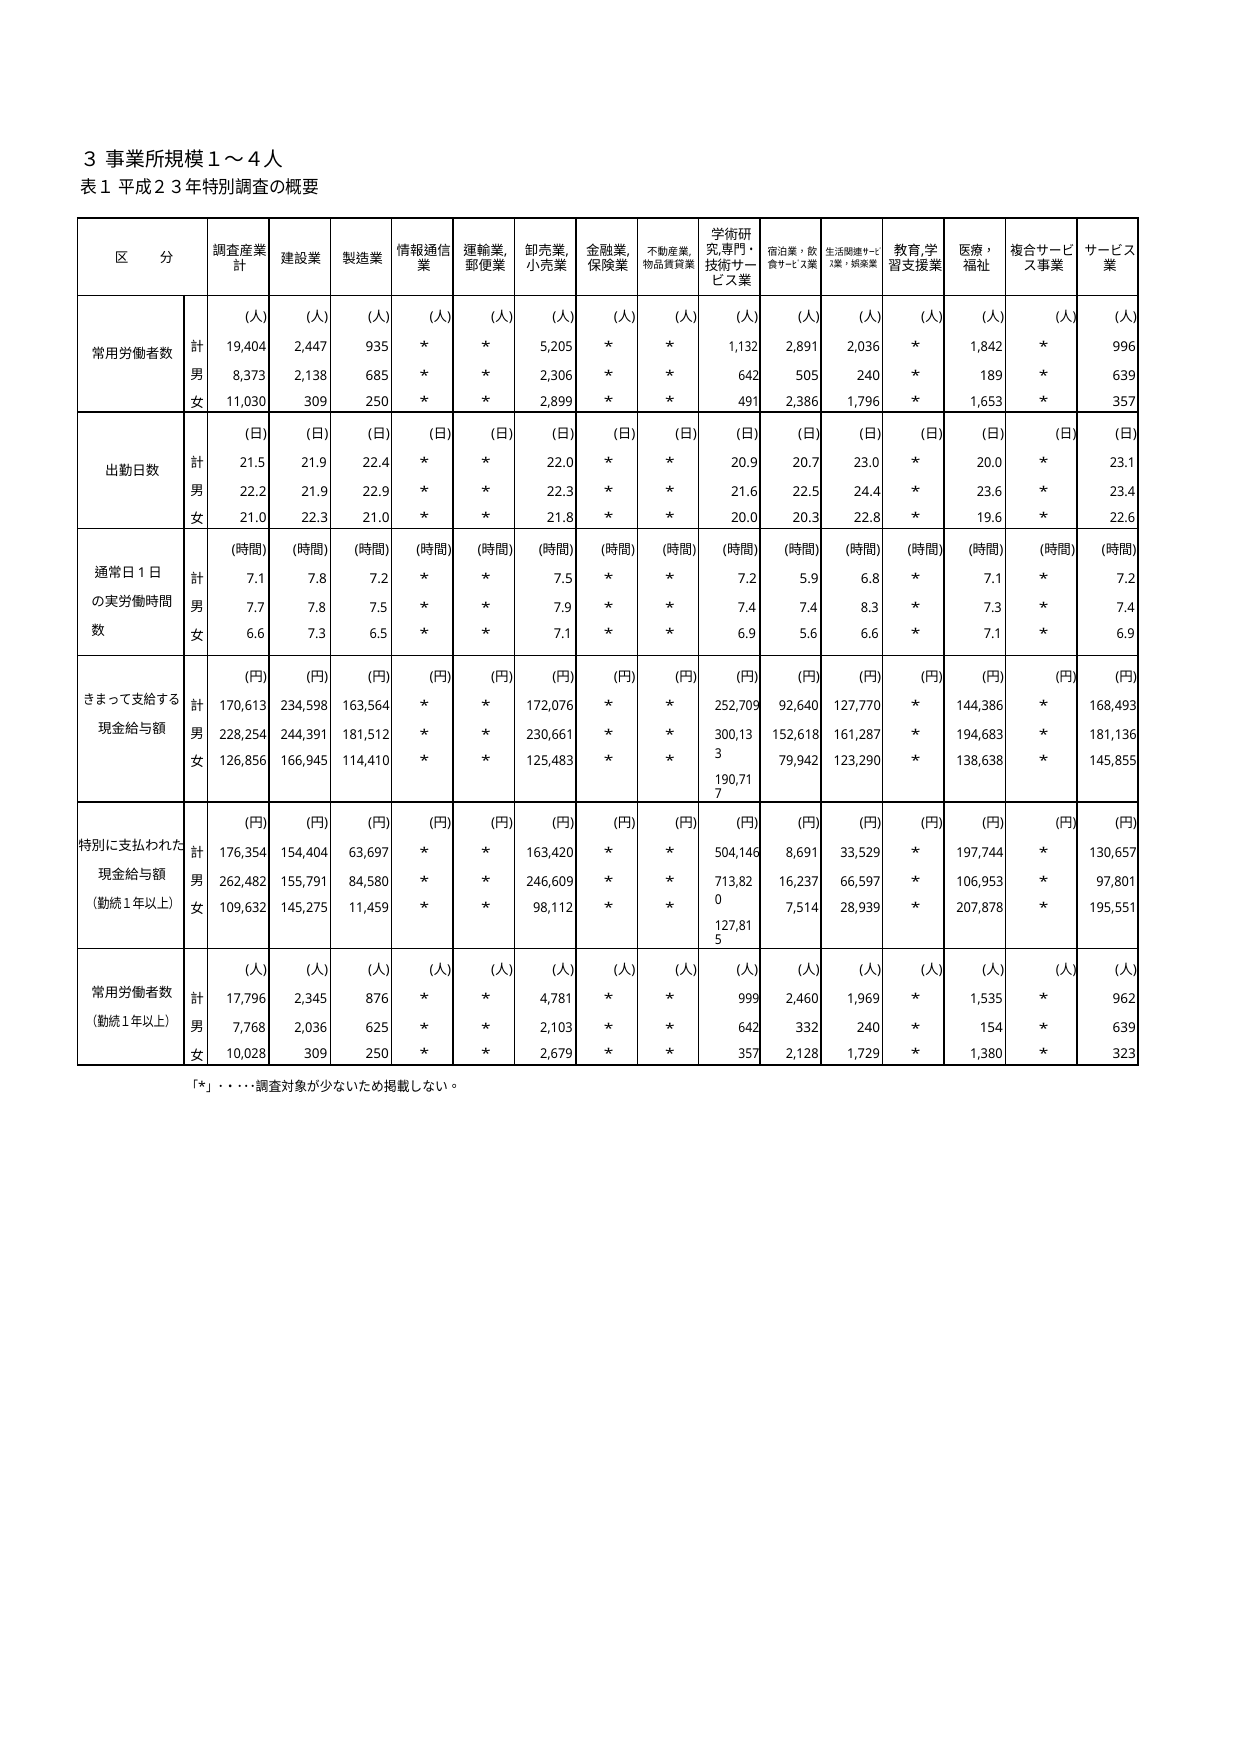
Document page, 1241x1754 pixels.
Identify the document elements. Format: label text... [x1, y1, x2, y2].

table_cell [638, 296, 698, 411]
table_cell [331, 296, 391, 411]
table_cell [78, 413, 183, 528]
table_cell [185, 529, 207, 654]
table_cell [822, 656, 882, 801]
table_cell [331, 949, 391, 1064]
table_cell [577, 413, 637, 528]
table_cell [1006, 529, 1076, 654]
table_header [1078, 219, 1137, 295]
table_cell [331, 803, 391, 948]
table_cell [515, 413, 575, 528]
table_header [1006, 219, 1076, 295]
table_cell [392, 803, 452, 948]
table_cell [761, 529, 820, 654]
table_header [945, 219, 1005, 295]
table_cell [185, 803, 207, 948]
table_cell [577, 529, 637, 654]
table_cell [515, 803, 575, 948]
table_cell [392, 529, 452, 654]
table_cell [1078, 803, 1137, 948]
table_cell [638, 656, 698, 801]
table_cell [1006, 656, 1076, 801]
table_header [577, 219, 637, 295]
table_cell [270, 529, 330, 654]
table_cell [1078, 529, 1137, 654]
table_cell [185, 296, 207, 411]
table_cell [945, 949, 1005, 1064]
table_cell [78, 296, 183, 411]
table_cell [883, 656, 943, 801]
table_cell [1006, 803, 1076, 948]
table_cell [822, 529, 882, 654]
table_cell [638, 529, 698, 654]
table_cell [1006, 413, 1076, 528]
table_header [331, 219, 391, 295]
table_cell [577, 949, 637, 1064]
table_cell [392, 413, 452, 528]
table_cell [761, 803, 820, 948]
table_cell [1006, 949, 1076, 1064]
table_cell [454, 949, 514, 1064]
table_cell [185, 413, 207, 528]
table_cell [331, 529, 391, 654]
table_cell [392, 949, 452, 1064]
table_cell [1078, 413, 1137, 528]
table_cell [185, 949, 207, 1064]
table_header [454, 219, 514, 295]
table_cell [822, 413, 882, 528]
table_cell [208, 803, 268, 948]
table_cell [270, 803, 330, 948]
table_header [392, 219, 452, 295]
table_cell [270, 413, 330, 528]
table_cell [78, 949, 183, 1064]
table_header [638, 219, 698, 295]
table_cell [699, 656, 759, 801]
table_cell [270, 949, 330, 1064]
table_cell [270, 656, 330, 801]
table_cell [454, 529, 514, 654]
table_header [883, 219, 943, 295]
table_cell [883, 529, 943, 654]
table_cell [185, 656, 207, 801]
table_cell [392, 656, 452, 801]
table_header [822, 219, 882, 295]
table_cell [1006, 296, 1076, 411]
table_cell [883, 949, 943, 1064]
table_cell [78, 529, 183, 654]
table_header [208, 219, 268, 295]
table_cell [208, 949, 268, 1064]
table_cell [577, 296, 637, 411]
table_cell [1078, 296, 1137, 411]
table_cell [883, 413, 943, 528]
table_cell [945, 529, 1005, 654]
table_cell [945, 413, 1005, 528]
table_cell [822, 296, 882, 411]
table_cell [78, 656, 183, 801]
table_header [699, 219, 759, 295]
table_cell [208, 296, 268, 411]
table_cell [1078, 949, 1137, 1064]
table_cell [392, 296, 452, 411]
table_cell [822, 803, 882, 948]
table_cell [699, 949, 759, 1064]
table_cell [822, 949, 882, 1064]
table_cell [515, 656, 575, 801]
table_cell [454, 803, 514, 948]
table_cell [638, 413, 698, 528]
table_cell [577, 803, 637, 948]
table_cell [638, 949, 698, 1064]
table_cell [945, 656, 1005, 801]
text ３ 事業所規模１～４人 [81, 145, 1153, 172]
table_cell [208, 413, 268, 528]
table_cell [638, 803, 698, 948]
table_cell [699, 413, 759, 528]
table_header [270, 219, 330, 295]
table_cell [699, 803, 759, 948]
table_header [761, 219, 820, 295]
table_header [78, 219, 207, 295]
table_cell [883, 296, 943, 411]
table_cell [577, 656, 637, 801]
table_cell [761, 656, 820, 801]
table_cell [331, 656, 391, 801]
text 表１ 平成２３年特別調査の概要 [80, 174, 1153, 198]
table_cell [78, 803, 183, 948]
text 「*」･・･･･調査対象が少ないため掲載しない。 [186, 1077, 1153, 1095]
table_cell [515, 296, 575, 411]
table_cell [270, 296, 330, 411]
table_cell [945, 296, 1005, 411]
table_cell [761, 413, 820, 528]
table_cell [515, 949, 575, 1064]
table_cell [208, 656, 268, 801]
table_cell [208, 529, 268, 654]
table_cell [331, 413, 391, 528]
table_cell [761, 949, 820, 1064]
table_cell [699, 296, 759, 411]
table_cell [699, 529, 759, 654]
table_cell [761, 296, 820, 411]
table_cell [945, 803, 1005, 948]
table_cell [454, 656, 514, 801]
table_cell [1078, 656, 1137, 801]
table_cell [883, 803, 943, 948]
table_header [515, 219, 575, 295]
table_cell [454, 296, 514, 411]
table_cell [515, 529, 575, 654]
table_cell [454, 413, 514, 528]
